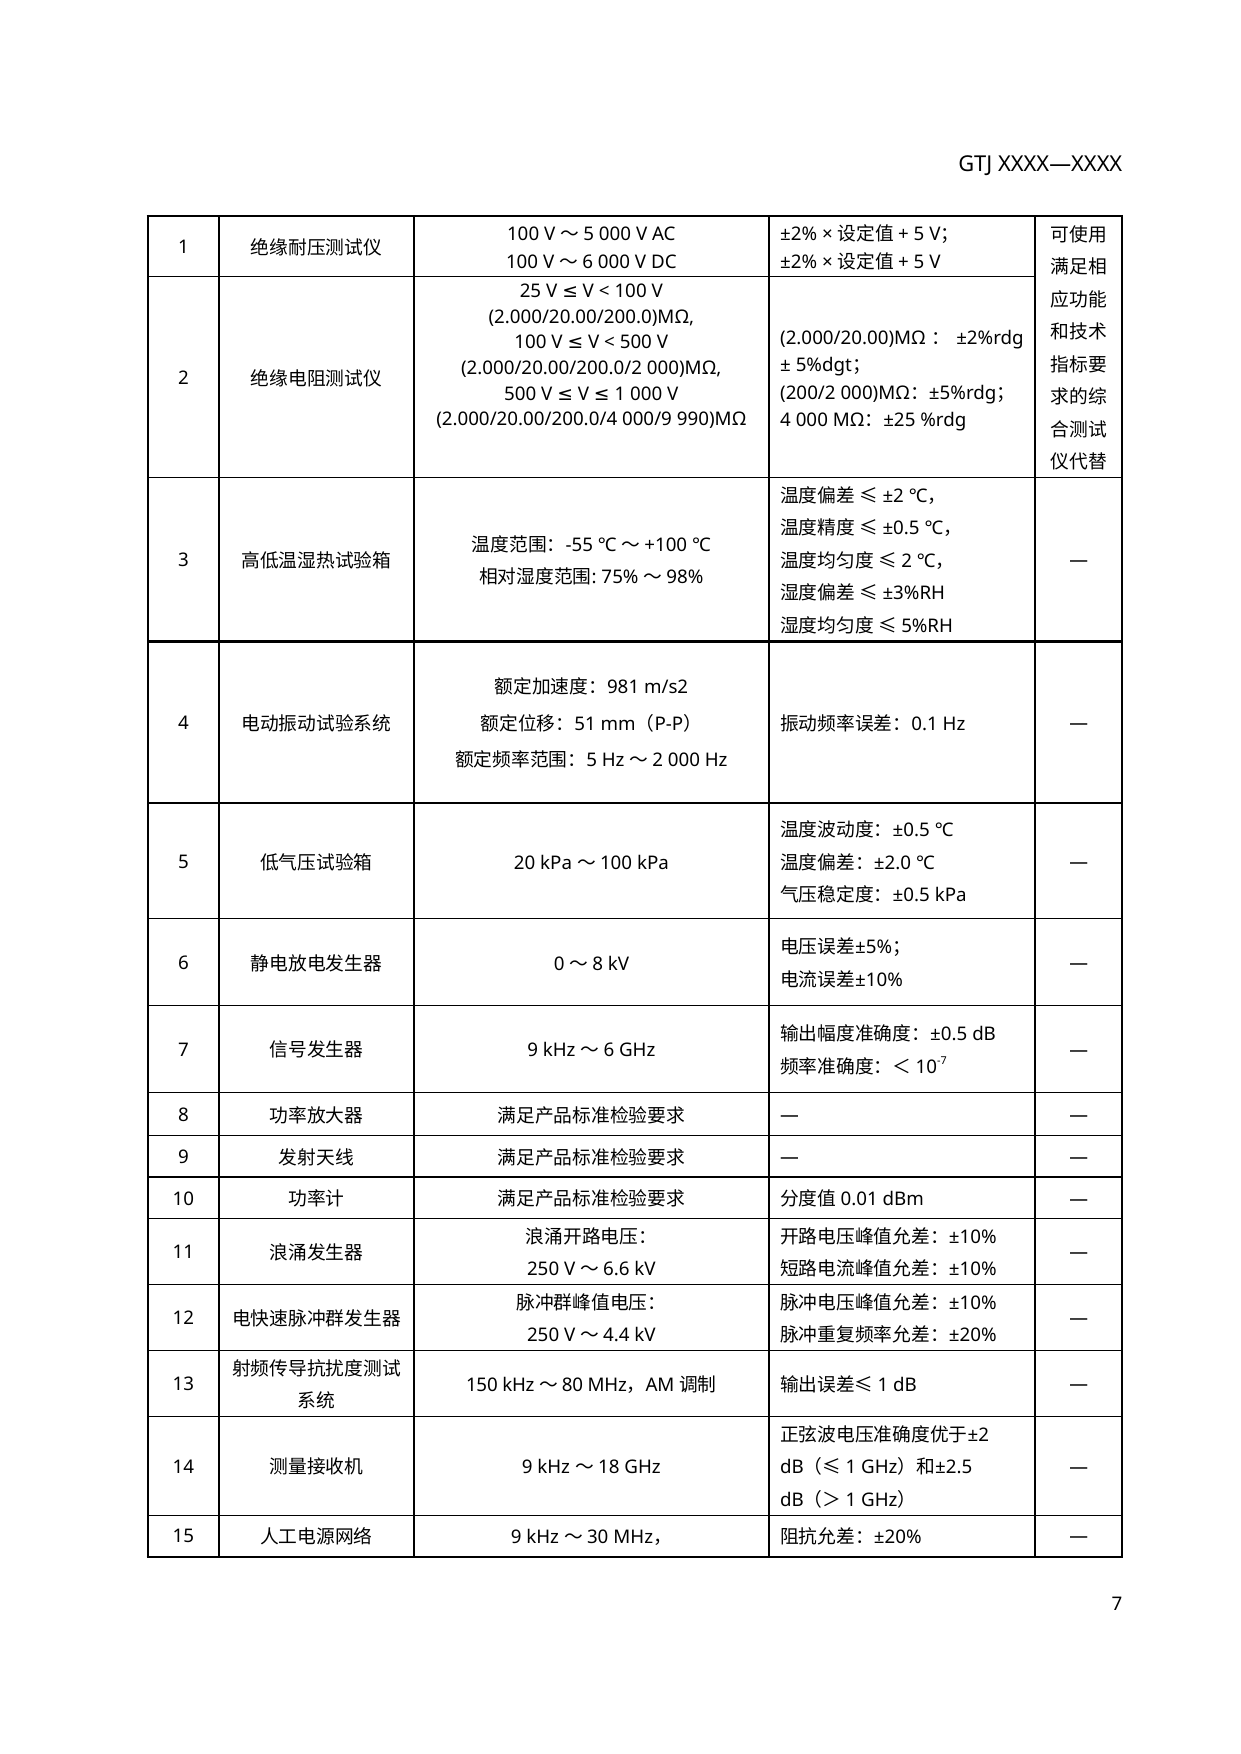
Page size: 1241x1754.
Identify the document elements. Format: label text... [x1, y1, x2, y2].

table_cell 静电放电发生器 [220, 919, 413, 1004]
table_cell — [1036, 1093, 1121, 1135]
table_cell — [770, 1093, 1034, 1135]
table_cell — [1036, 1351, 1121, 1416]
table_cell 电压误差±5%； 电流误差±10% [770, 919, 1034, 1004]
table_cell — [1036, 1417, 1121, 1514]
table_cell 15 [149, 1516, 218, 1556]
table_cell 高低温湿热试验箱 [220, 478, 413, 640]
table_cell 2 [149, 277, 218, 477]
table_cell 4 [149, 643, 218, 802]
table_cell 9 [149, 1136, 218, 1176]
table_cell 人工电源网络 [220, 1516, 413, 1556]
table_cell 输出幅度准确度：±0.5 dB 频率准确度：＜ 10-7 [770, 1006, 1034, 1092]
table_cell 满足产品标准检验要求 [415, 1136, 768, 1176]
table_cell 低气压试验箱 [220, 804, 413, 918]
table_cell 分度值 0.01 dBm [770, 1178, 1034, 1218]
table_cell 输出误差≤ 1 dB [770, 1351, 1034, 1416]
table_cell 25 V ≤ V < 100 V (2.000/20.00/200.0)MΩ, 100 V ≤ V < 500 V (2.000/20.00/200.0/2 000)MΩ, 500 V ≤ V ≤ 1 000 V (2.000/20.00/200.0/4 000/9 990)MΩ [415, 277, 768, 477]
table_cell 额定加速度：981 m/s2 额定位移：51 mm（P-P） 额定频率范围：5 Hz ～ 2 000 Hz [415, 643, 768, 802]
table_cell 绝缘耐压测试仪 [220, 217, 413, 276]
table_cell 9 kHz ～ 6 GHz [415, 1006, 768, 1092]
table_cell — [1036, 1136, 1121, 1176]
table_cell 8 [149, 1093, 218, 1135]
table_cell 测量接收机 [220, 1417, 413, 1514]
table_cell 温度范围：-55 ℃ ～ +100 ℃ 相对湿度范围: 75% ～ 98% [415, 478, 768, 640]
table_cell 脉冲电压峰值允差：±10% 脉冲重复频率允差：±20% [770, 1285, 1034, 1350]
table_cell 开路电压峰值允差：±10% 短路电流峰值允差：±10% [770, 1219, 1034, 1284]
table_cell 满足产品标准检验要求 [415, 1093, 768, 1135]
table_cell 射频传导抗扰度测试系统 [220, 1351, 413, 1416]
table_cell 5 [149, 804, 218, 918]
table_cell 阻抗允差：±20% [770, 1516, 1034, 1556]
table_cell — [1036, 919, 1121, 1004]
table_cell 3 [149, 478, 218, 640]
table_cell 温度偏差 ≤ ±2 ℃， 温度精度 ≤ ±0.5 ℃， 温度均匀度 ≤ 2 ℃， 湿度偏差 ≤ ±3%RH 湿度均匀度 ≤ 5%RH [770, 478, 1034, 640]
table_cell 功率放大器 [220, 1093, 413, 1135]
table_cell — [1036, 1219, 1121, 1284]
table_cell 1 [149, 217, 218, 276]
table_cell 10 [149, 1178, 218, 1218]
table_cell 6 [149, 919, 218, 1004]
table_cell 满足产品标准检验要求 [415, 1178, 768, 1218]
table_cell — [1036, 804, 1121, 918]
table_cell 150 kHz ～ 80 MHz，AM 调制 [415, 1351, 768, 1416]
table_cell 电动振动试验系统 [220, 643, 413, 802]
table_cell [415, 1516, 768, 1556]
table_cell 正弦波电压准确度优于±2 dB（≤ 1 GHz）和±2.5 dB（＞ 1 GHz） [770, 1417, 1034, 1514]
table_cell 100 V ～ 5 000 V AC 100 V ～ 6 000 V DC [415, 217, 768, 276]
table_cell — [1036, 1516, 1121, 1556]
table_cell 12 [149, 1285, 218, 1350]
table_cell 13 [149, 1351, 218, 1416]
table_cell — [1036, 643, 1121, 802]
table_cell 可使用满足相应功能和技术指标要求的综合测试仪代替 [1036, 217, 1121, 477]
table_cell 功率计 [220, 1178, 413, 1218]
table_cell 浪涌开路电压： 250 V ～ 6.6 kV [415, 1219, 768, 1284]
table_cell 20 kPa ～ 100 kPa [415, 804, 768, 918]
table_cell 9 kHz ～ 18 GHz [415, 1417, 768, 1514]
table_cell — [770, 1136, 1034, 1176]
table_cell 振动频率误差：0.1 Hz [770, 643, 1034, 802]
table_cell 脉冲群峰值电压： 250 V ～ 4.4 kV [415, 1285, 768, 1350]
table_cell — [1036, 1006, 1121, 1092]
table_cell 发射天线 [220, 1136, 413, 1176]
table_cell 信号发生器 [220, 1006, 413, 1092]
table_cell 电快速脉冲群发生器 [220, 1285, 413, 1350]
table_cell ±2% × 设定值 + 5 V； ±2% × 设定值 + 5 V [770, 217, 1034, 276]
table_cell 绝缘电阻测试仪 [220, 277, 413, 477]
table_cell 温度波动度：±0.5 ℃ 温度偏差：±2.0 ℃ 气压稳定度：±0.5 kPa [770, 804, 1034, 918]
table_cell 14 [149, 1417, 218, 1514]
table_cell 7 [149, 1006, 218, 1092]
table_cell — [1036, 1178, 1121, 1218]
table_cell 0 ～ 8 kV [415, 919, 768, 1004]
table_cell — [1036, 478, 1121, 640]
table_cell (2.000/20.00)MΩ：±2%rdg ± 5%dgt； (200/2 000)MΩ：±5%rdg； 4 000 MΩ：±25 %rdg [770, 277, 1034, 477]
table_cell 浪涌发生器 [220, 1219, 413, 1284]
table_cell — [1036, 1285, 1121, 1350]
table_cell 11 [149, 1219, 218, 1284]
